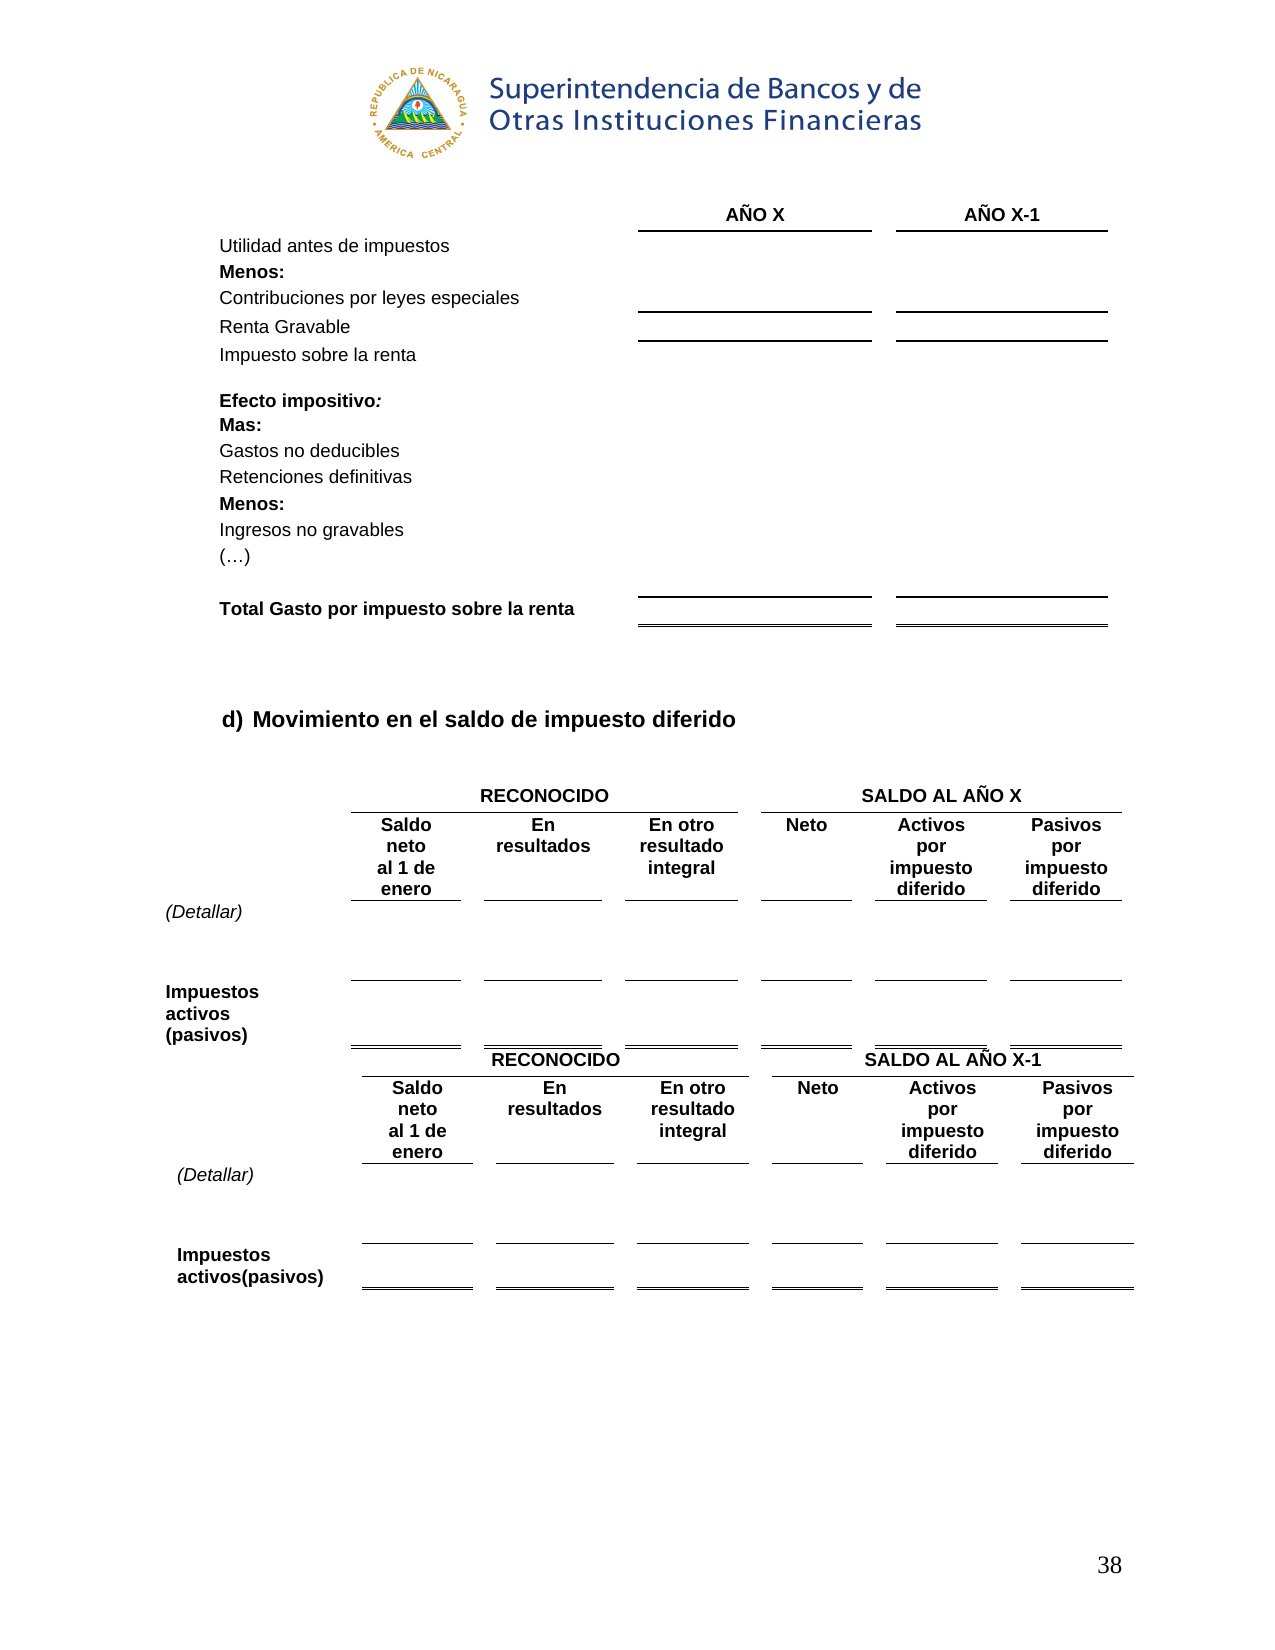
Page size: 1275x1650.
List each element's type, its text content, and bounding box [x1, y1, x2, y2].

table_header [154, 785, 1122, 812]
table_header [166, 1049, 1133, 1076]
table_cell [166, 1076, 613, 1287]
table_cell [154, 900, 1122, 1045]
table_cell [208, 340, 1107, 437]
picture [357, 56, 942, 169]
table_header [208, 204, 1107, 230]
list Movimiento en el saldo de impuesto diferido [222, 706, 1122, 732]
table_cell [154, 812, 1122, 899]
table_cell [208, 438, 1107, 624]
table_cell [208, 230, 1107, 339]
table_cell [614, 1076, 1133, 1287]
